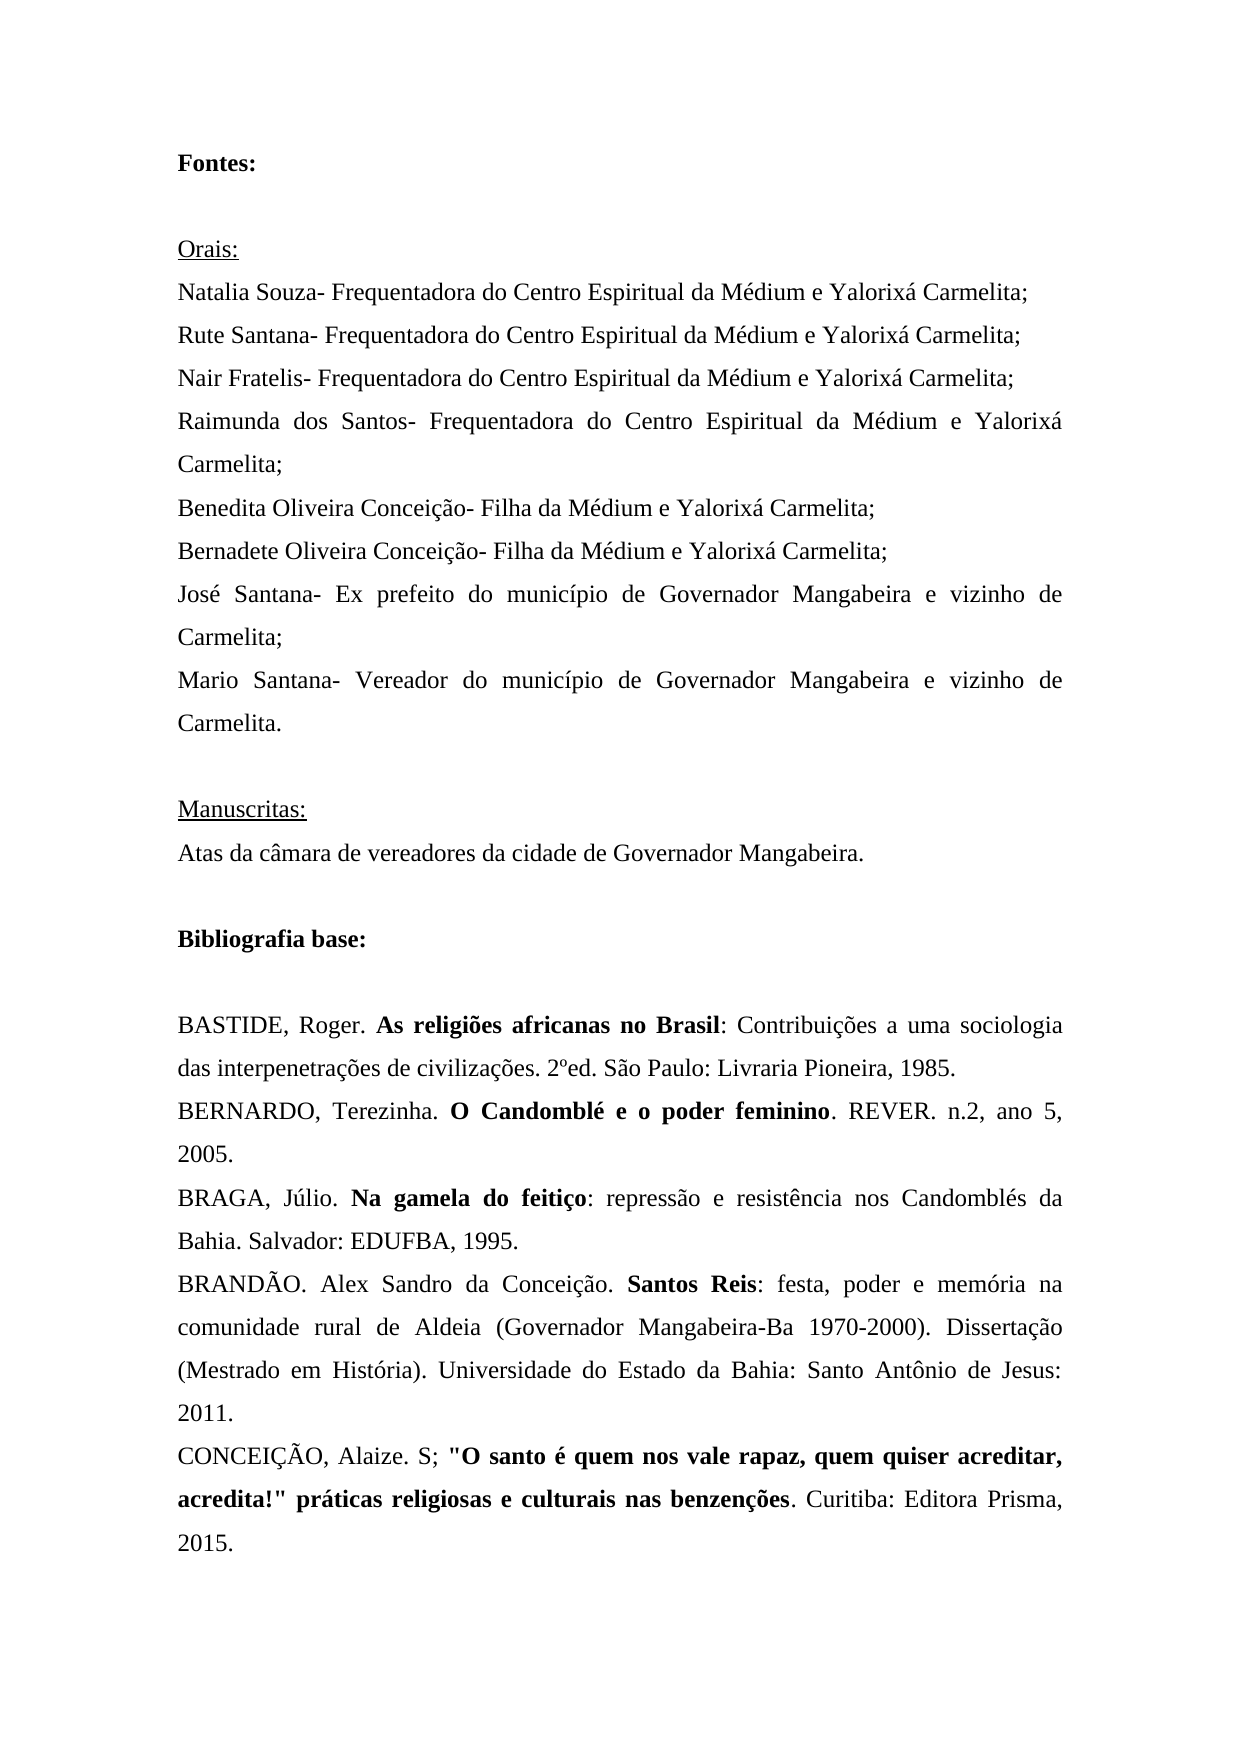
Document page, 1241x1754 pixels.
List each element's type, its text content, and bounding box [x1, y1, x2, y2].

text Benedita Oliveira Conceição- Filha da Médium e Yalorixá Carmelita; [177, 493, 1063, 521]
text Natalia Souza- Frequentadora do Centro Espiritual da Médium e Yalorixá Carmelita; [177, 277, 1063, 306]
text Fontes: [177, 148, 1063, 176]
text Atas da câmara de vereadores da cidade de Governador Mangabeira. [177, 838, 1063, 866]
text BERNARDO, Terezinha. O Candomblé e o poder feminino. REVER. n.2, ano 5, 2005. [177, 1096, 1063, 1168]
text Manuscritas: [177, 794, 1063, 823]
text Bibliografia base: [177, 924, 1063, 953]
text BRANDÃO. Alex Sandro da Conceição. Santos Reis: festa, poder e memória na comunidade rural de Aldeia (Governador Mangabeira-Ba 1970-2000). Dissertação (Mestrado em História). Universidade do Estado da Bahia: Santo Antônio de Jesus: 2011. [177, 1269, 1063, 1427]
text CONCEIÇÃO, Alaize. S; "O santo é quem nos vale rapaz, quem quiser acreditar, acredita!" práticas religiosas e culturais nas benzenções. Curitiba: Editora Prisma, 2015. [177, 1441, 1063, 1556]
text Bernadete Oliveira Conceição- Filha da Médium e Yalorixá Carmelita; [177, 536, 1063, 564]
text Orais: [177, 234, 1063, 263]
text Raimunda dos Santos- Frequentadora do Centro Espiritual da Médium e Yalorixá Carmelita; [177, 406, 1063, 478]
text Rute Santana- Frequentadora do Centro Espiritual da Médium e Yalorixá Carmelita; [177, 320, 1063, 349]
text BRAGA, Júlio. Na gamela do feitiço: repressão e resistência nos Candomblés da Bahia. Salvador: EDUFBA, 1995. [177, 1183, 1063, 1254]
text BASTIDE, Roger. As religiões africanas no Brasil: Contribuições a uma sociologia das interpenetrações de civilizações. 2ºed. São Paulo: Livraria Pioneira, 1985. [177, 1010, 1063, 1082]
text José Santana- Ex prefeito do município de Governador Mangabeira e vizinho de Carmelita; [177, 579, 1063, 651]
text Mario Santana- Vereador do município de Governador Mangabeira e vizinho de Carmelita. [177, 665, 1063, 737]
text Nair Fratelis- Frequentadora do Centro Espiritual da Médium e Yalorixá Carmelita; [177, 363, 1063, 392]
